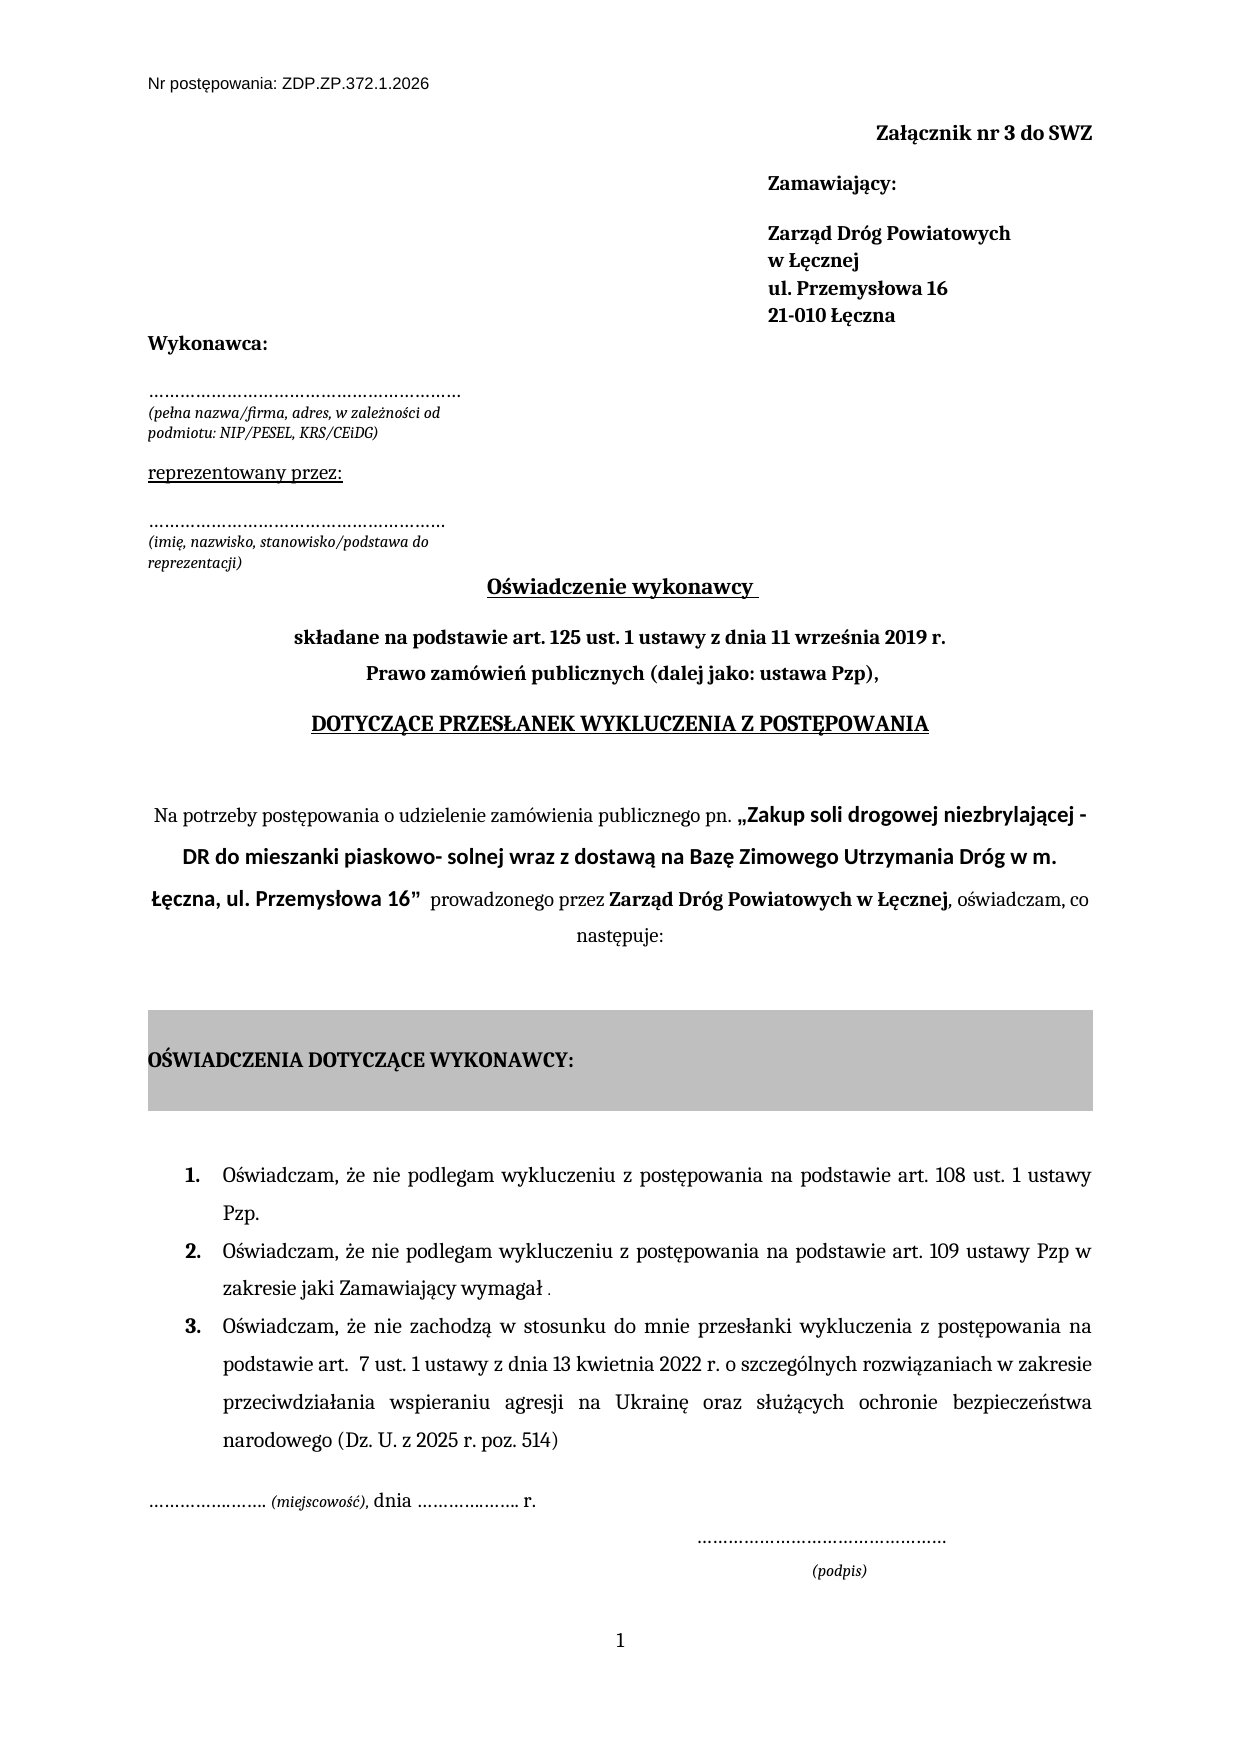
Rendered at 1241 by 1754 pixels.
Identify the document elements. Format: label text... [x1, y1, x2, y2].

text (imię, nazwisko, stanowisko/podstawa do reprezentacji) [148, 533, 472, 573]
text ………………………………………… [148, 1525, 1093, 1549]
text ul. Przemysłowa 16 [768, 276, 1093, 300]
text Zamawiający: [694, 171, 1093, 195]
text DOTYCZĄCE PRZESŁANEK WYKLUCZENIA Z POSTĘPOWANIA [148, 710, 1093, 737]
text składane na podstawie art. 125 ust. 1 ustawy z dnia 11 września 2019 r. [148, 626, 1093, 650]
text Oświadczenie wykonawcy [148, 574, 1093, 600]
list Oświadczam, że nie podlegam wykluczeniu z postępowania na podstawie art. 108 ust. 1 ustawy Pzp. [185, 1163, 1093, 1226]
text 21-010 Łęczna [768, 304, 1093, 328]
text Zarząd Dróg Powiatowych [768, 221, 1093, 245]
text reprezentowany przez: [148, 461, 1093, 485]
text (podpis) [738, 1561, 1093, 1580]
text Na potrzeby postępowania o udzielenie zamówienia publicznego pn. „Zakup soli drogowej niezbrylającej - DR do mieszanki piaskowo- solnej wraz z dostawą na Bazę Zimowego Utrzymania Dróg w m. Łęczna, ul. Przemysłowa 16” prowadzonego przez Zarząd Dróg Powiatowych w Łęcznej, oświadczam, co następuje: [148, 800, 1093, 948]
text …………………………………………………… [148, 379, 472, 403]
list Oświadczam, że nie podlegam wykluczeniu z postępowania na podstawie art. 109 ustawy Pzp w zakresie jaki Zamawiający wymagał . [185, 1238, 1093, 1301]
text Wykonawca: [148, 331, 1093, 355]
text OŚWIADCZENIA DOTYCZĄCE WYKONAWCY: [148, 1048, 1093, 1073]
text Załącznik nr 3 do SWZ [694, 121, 1093, 146]
text w Łęcznej [768, 249, 1093, 273]
text (pełna nazwa/firma, adres, w zależności od podmiotu: NIP/PESEL, KRS/CEiDG) [148, 403, 472, 443]
text ………………………………………………… [148, 509, 472, 533]
list Oświadczam, że nie zachodzą w stosunku do mnie przesłanki wykluczenia z postępowania na podstawie art. 7 ust. 1 ustawy z dnia 13 kwietnia 2022 r. o szczególnych rozwiązaniach w zakresie przeciwdziałania wspieraniu agresji na Ukrainę oraz służących ochronie bezpieczeństwa narodowego (Dz. U. z 2025 r. poz. 514) [185, 1314, 1093, 1453]
text …………….……. (miejscowość), dnia ………….……. r. [148, 1489, 1093, 1513]
text Prawo zamówień publicznych (dalej jako: ustawa Pzp), [148, 662, 1093, 686]
